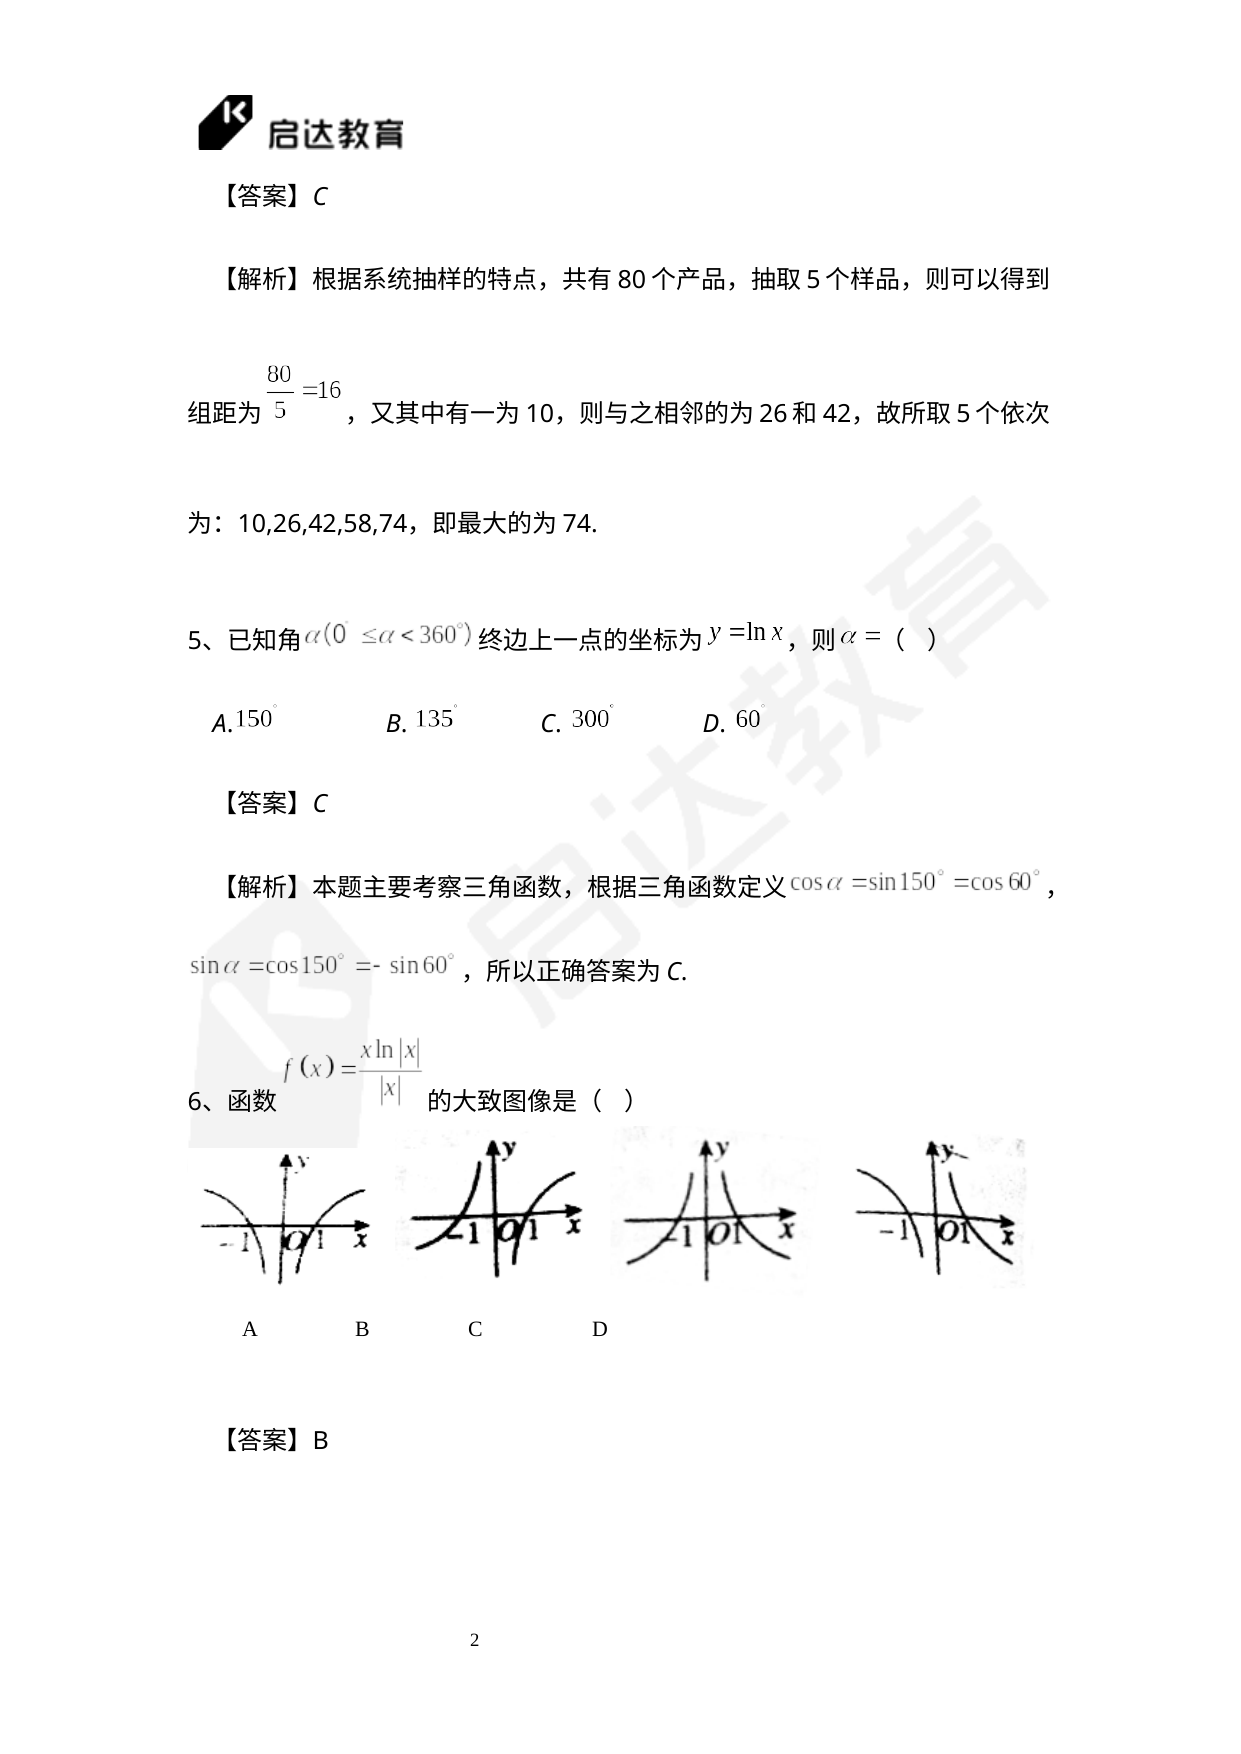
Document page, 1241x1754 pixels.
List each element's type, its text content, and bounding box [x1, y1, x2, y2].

text 【解析】根据系统抽样的特点，共有80个产品，抽取5个样品，则可以得到组距为，又其中有一为10，则与之相邻的为26和42，故所取5个依次为：10,26,42,58,74，即最大的为74. [187, 245, 1053, 554]
text 6、函数的大致图像是（ ） [187, 1033, 1053, 1131]
text 【答案】C [187, 162, 1053, 227]
picture [187, 1131, 821, 1300]
text 【答案】C [187, 769, 1053, 834]
picture [848, 1131, 1039, 1303]
text A. B. C. D. [187, 688, 1053, 753]
text 5、已知角终边上一点的坐标为，则（ ） [187, 604, 1053, 669]
picture [198, 95, 404, 150]
text 【答案】B [187, 1406, 1053, 1471]
text 【解析】本题主要考察三角函数，根据三角函数定义，，所以正确答案为C. [187, 853, 1053, 1015]
